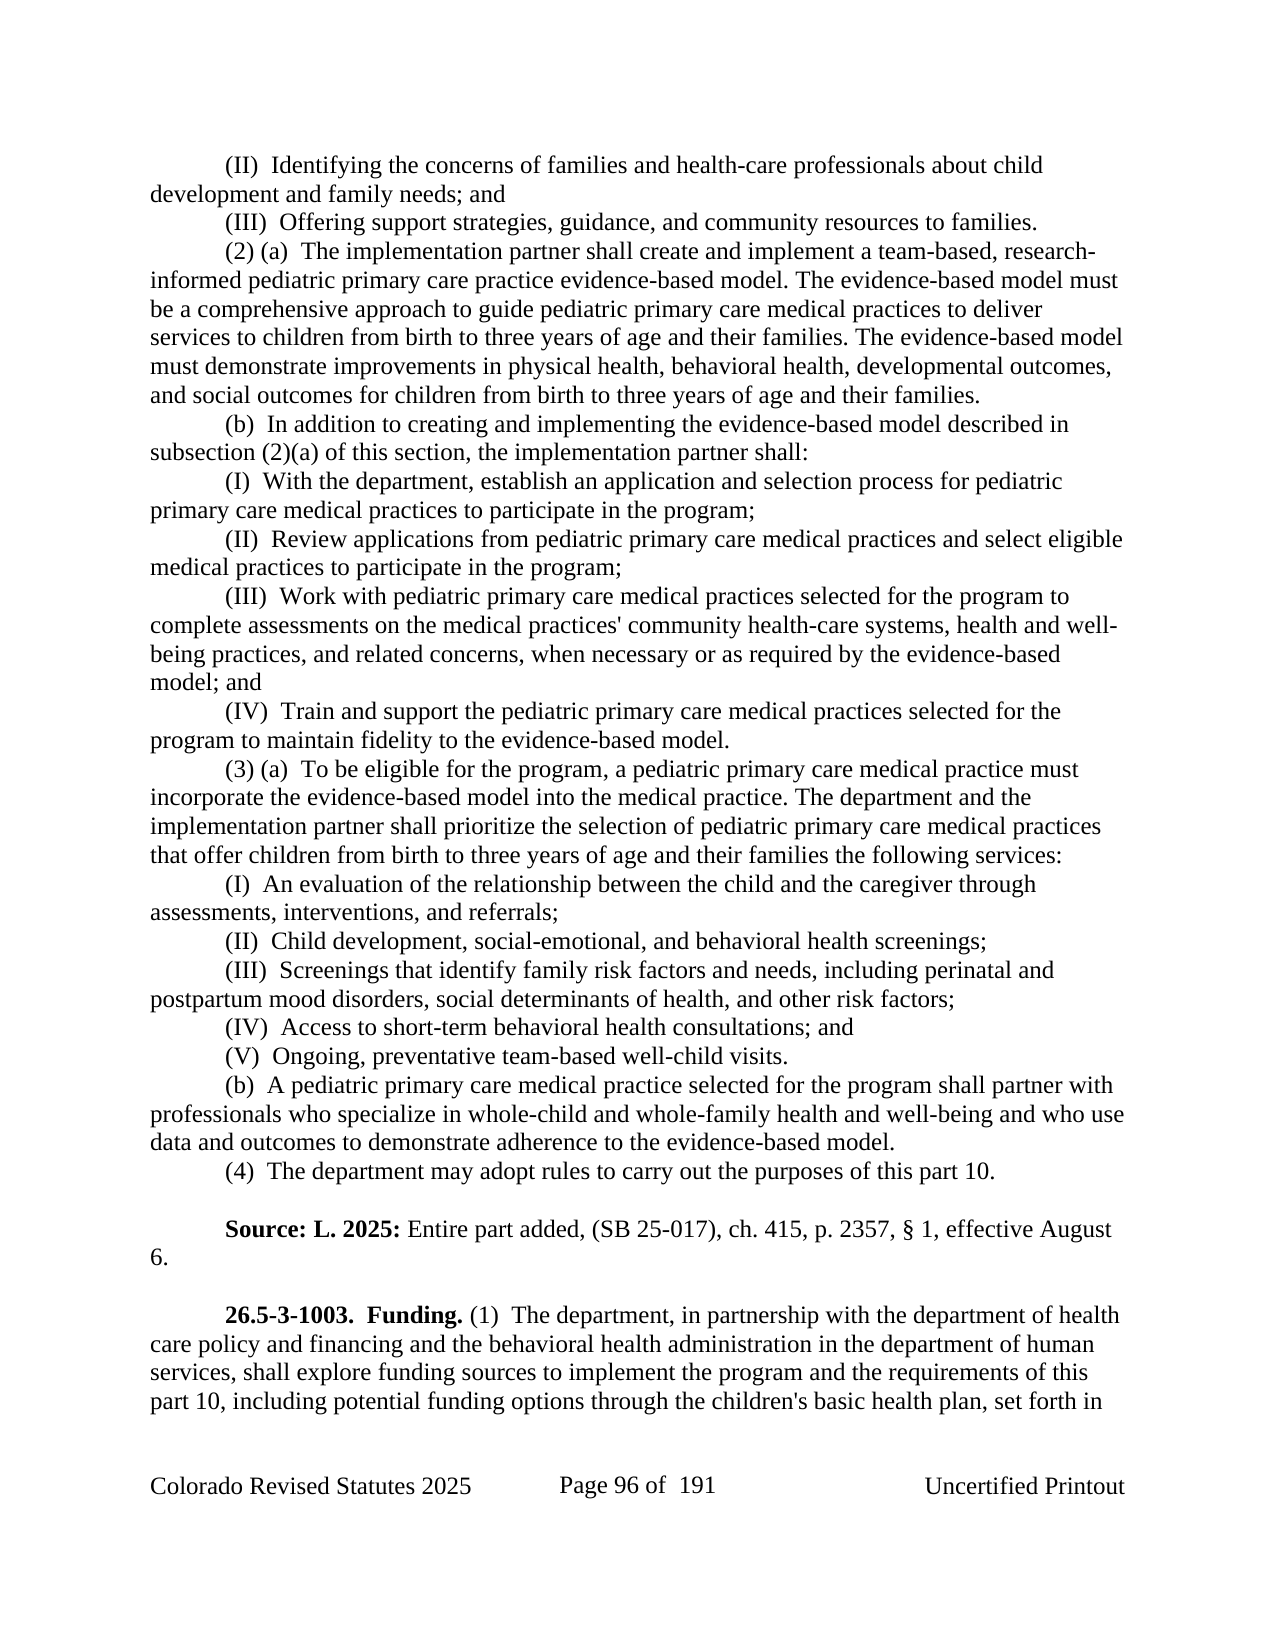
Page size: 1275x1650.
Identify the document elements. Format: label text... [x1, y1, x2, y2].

text (V) Ongoing, preventative team-based well-child visits. [150, 1041, 1125, 1070]
text (4) The department may adopt rules to carry out the purposes of this part 10. [150, 1156, 1125, 1185]
text (III) Offering support strategies, guidance, and community resources to families. [150, 207, 1125, 236]
text (III) Screenings that identify family risk factors and needs, including perinatal and postpartum mood disorders, social determinants of health, and other risk factors; [150, 955, 1125, 1012]
text (II) Child development, social-emotional, and behavioral health screenings; [150, 926, 1125, 955]
text Source: L. 2025: Entire part added, (SB 25-017), ch. 415, p. 2357, § 1, effective August 6. [150, 1214, 1125, 1271]
text (IV) Access to short-term behavioral health consultations; and [150, 1012, 1125, 1041]
text (III) Work with pediatric primary care medical practices selected for the program to complete assessments on the medical practices' community health-care systems, health and well-being practices, and related concerns, when necessary or as required by the evidence-based model; and [150, 581, 1125, 696]
text (3) (a) To be eligible for the program, a pediatric primary care medical practice must incorporate the evidence-based model into the medical practice. The department and the implementation partner shall prioritize the selection of pediatric primary care medical practices that offer children from birth to three years of age and their families the following services: [150, 754, 1125, 869]
text (I) An evaluation of the relationship between the child and the caregiver through assessments, interventions, and referrals; [150, 869, 1125, 926]
text (II) Review applications from pediatric primary care medical practices and select eligible medical practices to participate in the program; [150, 524, 1125, 581]
text (IV) Train and support the pediatric primary care medical practices selected for the program to maintain fidelity to the evidence-based model. [150, 696, 1125, 754]
text (II) Identifying the concerns of families and health-care professionals about child development and family needs; and [150, 150, 1125, 207]
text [150, 1300, 1125, 1415]
text (I) With the department, establish an application and selection process for pediatric primary care medical practices to participate in the program; [150, 466, 1125, 524]
text (b) A pediatric primary care medical practice selected for the program shall partner with professionals who specialize in whole-child and whole-family health and well-being and who use data and outcomes to demonstrate adherence to the evidence-based model. [150, 1070, 1125, 1156]
text (2) (a) The implementation partner shall create and implement a team-based, research-informed pediatric primary care practice evidence-based model. The evidence-based model must be a comprehensive approach to guide pediatric primary care medical practices to deliver services to children from birth to three years of age and their families. The evidence-based model must demonstrate improvements in physical health, behavioral health, developmental outcomes, and social outcomes for children from birth to three years of age and their families. [150, 236, 1125, 409]
text (b) In addition to creating and implementing the evidence-based model described in subsection (2)(a) of this section, the implementation partner shall: [150, 409, 1125, 466]
